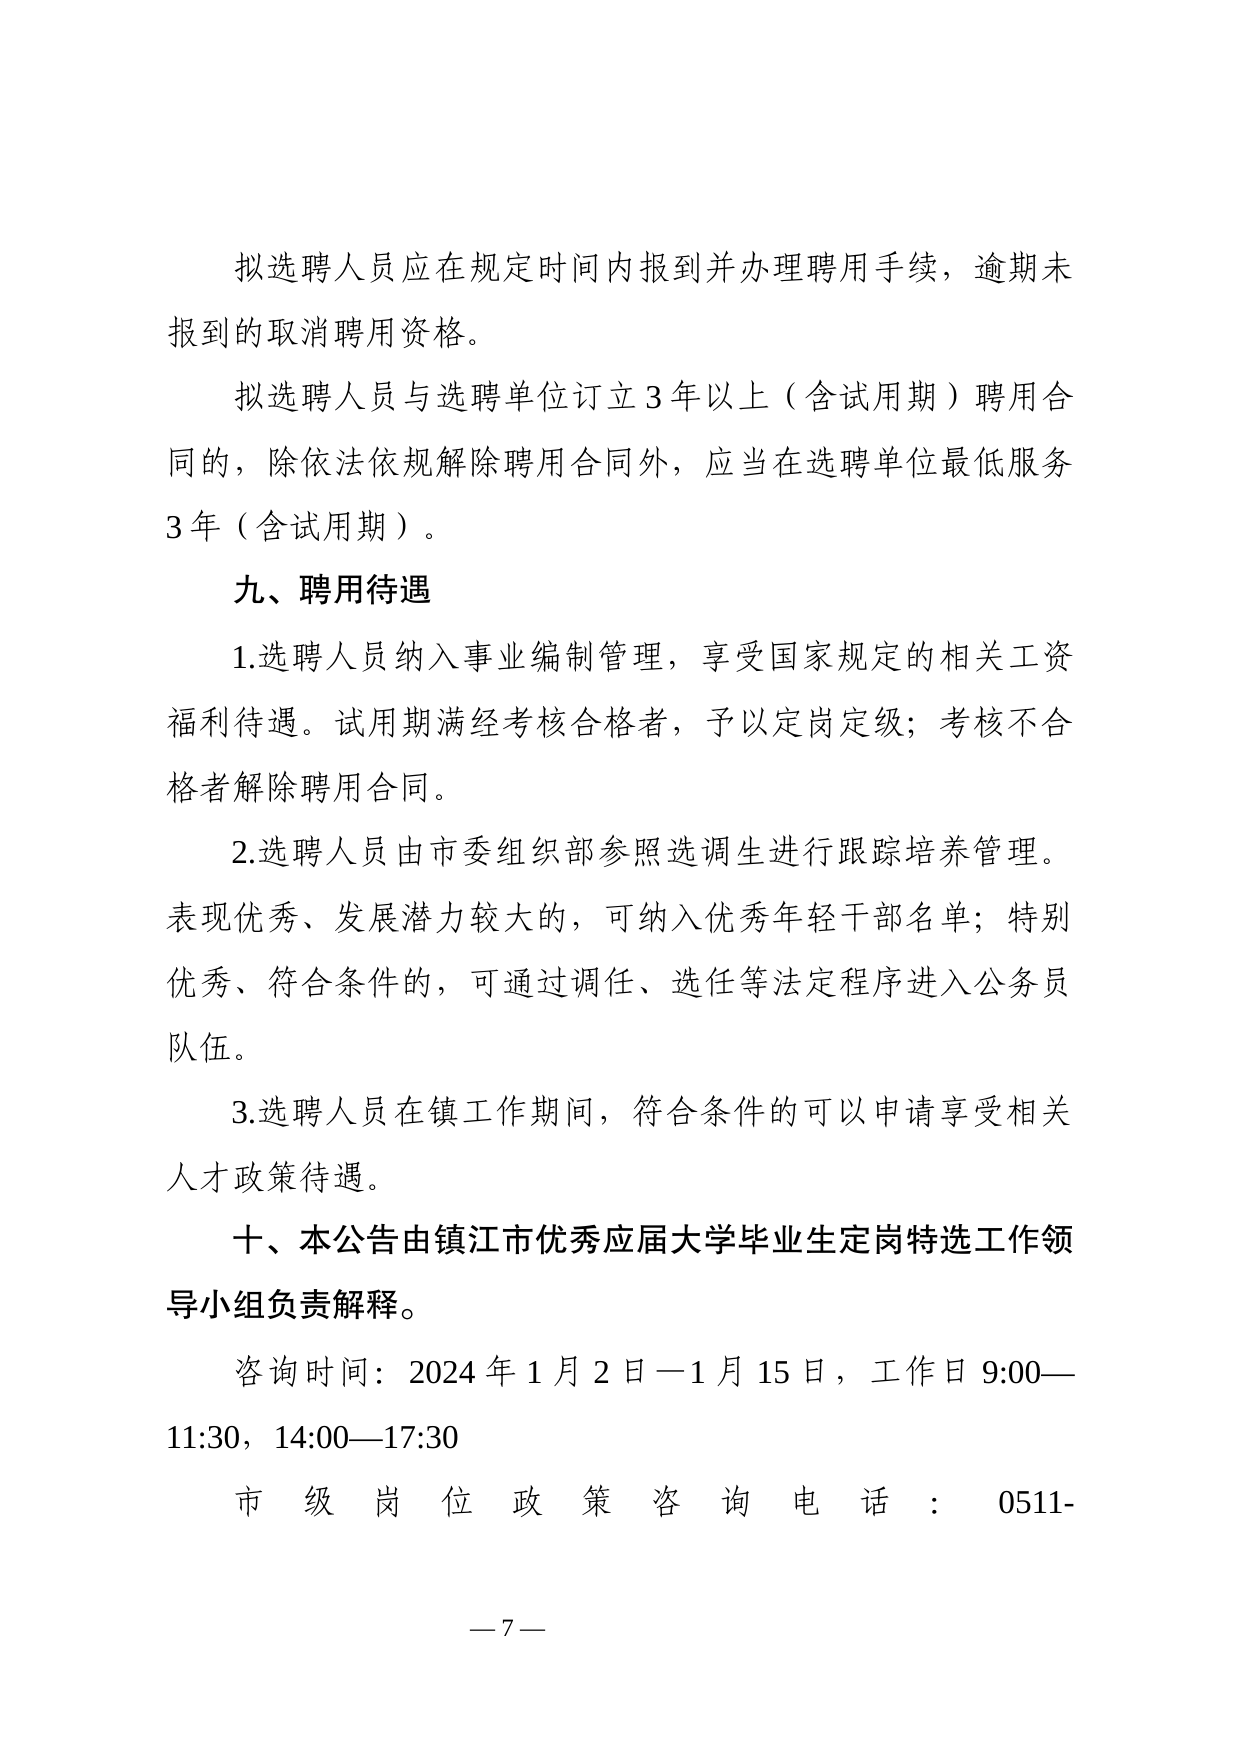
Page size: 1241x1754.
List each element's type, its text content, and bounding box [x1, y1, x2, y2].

text 1.选聘人员纳入事业编制管理，享受国家规定的相关工资福利待遇。试用期满经考核合格者，予以定岗定级；考核不合格者解除聘用合同。 [165, 623, 1075, 818]
text 拟选聘人员应在规定时间内报到并办理聘用手续，逾期未报到的取消聘用资格。 [165, 233, 1075, 363]
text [165, 1468, 1075, 1533]
text 十、本公告由镇江市优秀应届大学毕业生定岗特选工作领导小组负责解释。 [165, 1208, 1075, 1338]
text 3.选聘人员在镇工作期间，符合条件的可以申请享受相关人才政策待遇。 [165, 1078, 1075, 1208]
text 九、聘用待遇 [165, 558, 1075, 623]
text 2.选聘人员由市委组织部参照选调生进行跟踪培养管理。表现优秀、发展潜力较大的，可纳入优秀年轻干部名单；特别优秀、符合条件的，可通过调任、选任等法定程序进入公务员队伍。 [165, 818, 1075, 1078]
text 咨询时间：2024年1月2日—1月15日，工作日9:00—11:30，14:00—17:30 [165, 1338, 1075, 1468]
text 拟选聘人员与选聘单位订立3年以上（含试用期）聘用合同的，除依法依规解除聘用合同外，应当在选聘单位最低服务3年（含试用期）。 [165, 363, 1075, 558]
